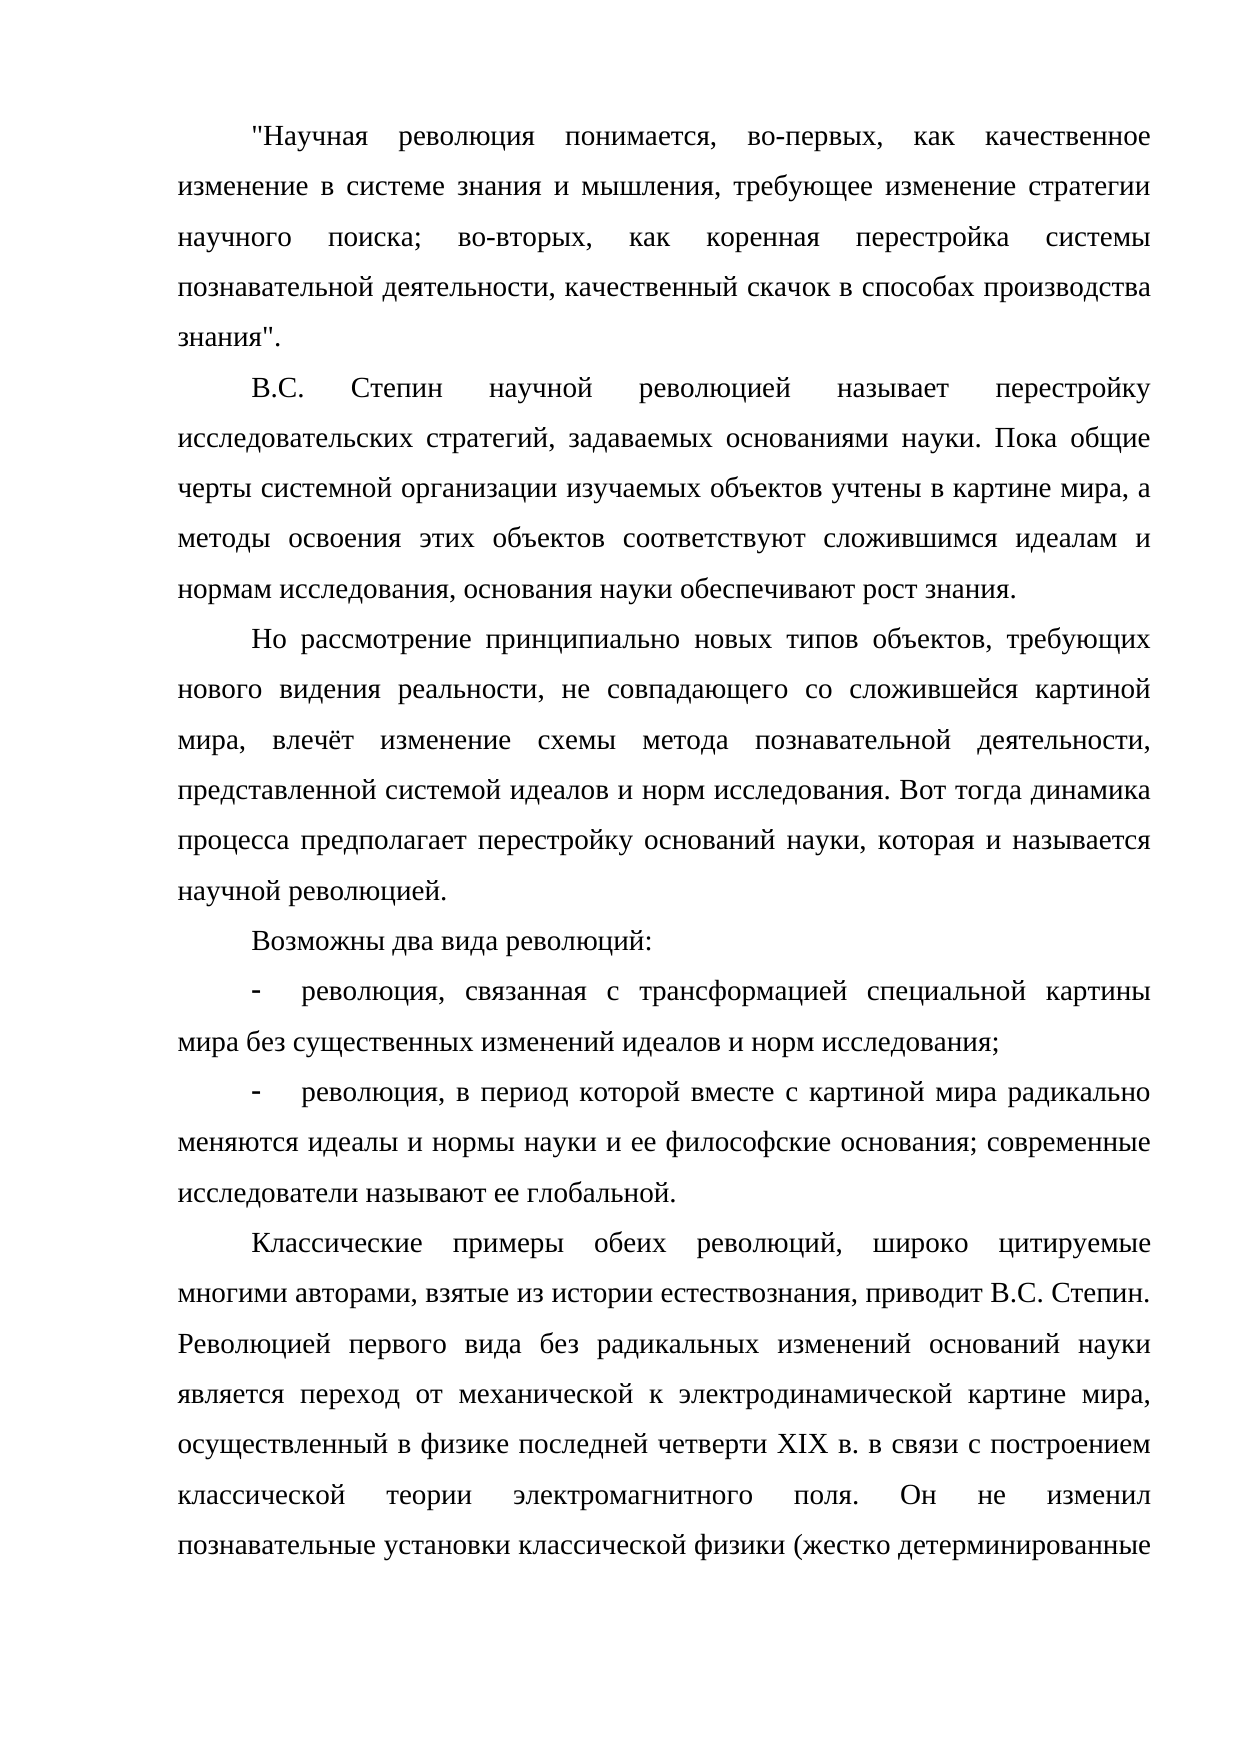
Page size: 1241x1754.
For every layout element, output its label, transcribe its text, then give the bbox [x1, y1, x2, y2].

list революция, в период которой вместе с картиной мира радикально меняются идеалы и нормы науки и ее философские основания; современные исследователи называют ее глобальной. [177, 1074, 1152, 1208]
text Возможны два вида революций: [177, 923, 1152, 957]
text В.С. Степин научной революцией называет перестройку исследовательских стратегий, задаваемых основаниями науки. Пока общие черты системной организации изучаемых объектов учтены в картине мира, а методы освоения этих объектов соответствуют сложившимся идеалам и нормам исследования, основания науки обеспечивают рост знания. [177, 370, 1152, 604]
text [177, 1225, 1152, 1561]
text Но рассмотрение принципиально новых типов объектов, требующих нового видения реальности, не совпадающего со сложившейся картиной мира, влечёт изменение схемы метода познавательной деятельности, представленной системой идеалов и норм исследования. Вот тогда динамика процесса предполагает перестройку оснований науки, которая и называется научной революцией. [177, 621, 1152, 906]
text "Научная революция понимается, во-первых, как качественное изменение в системе знания и мышления, требующее изменение стратегии научного поиска; во-вторых, как коренная перестройка системы познавательной деятельности, качественный скачок в способах производства знания". [177, 118, 1152, 353]
list революция, связанная с трансформацией специальной картины мира без существенных изменений идеалов и норм исследования; [177, 973, 1152, 1057]
